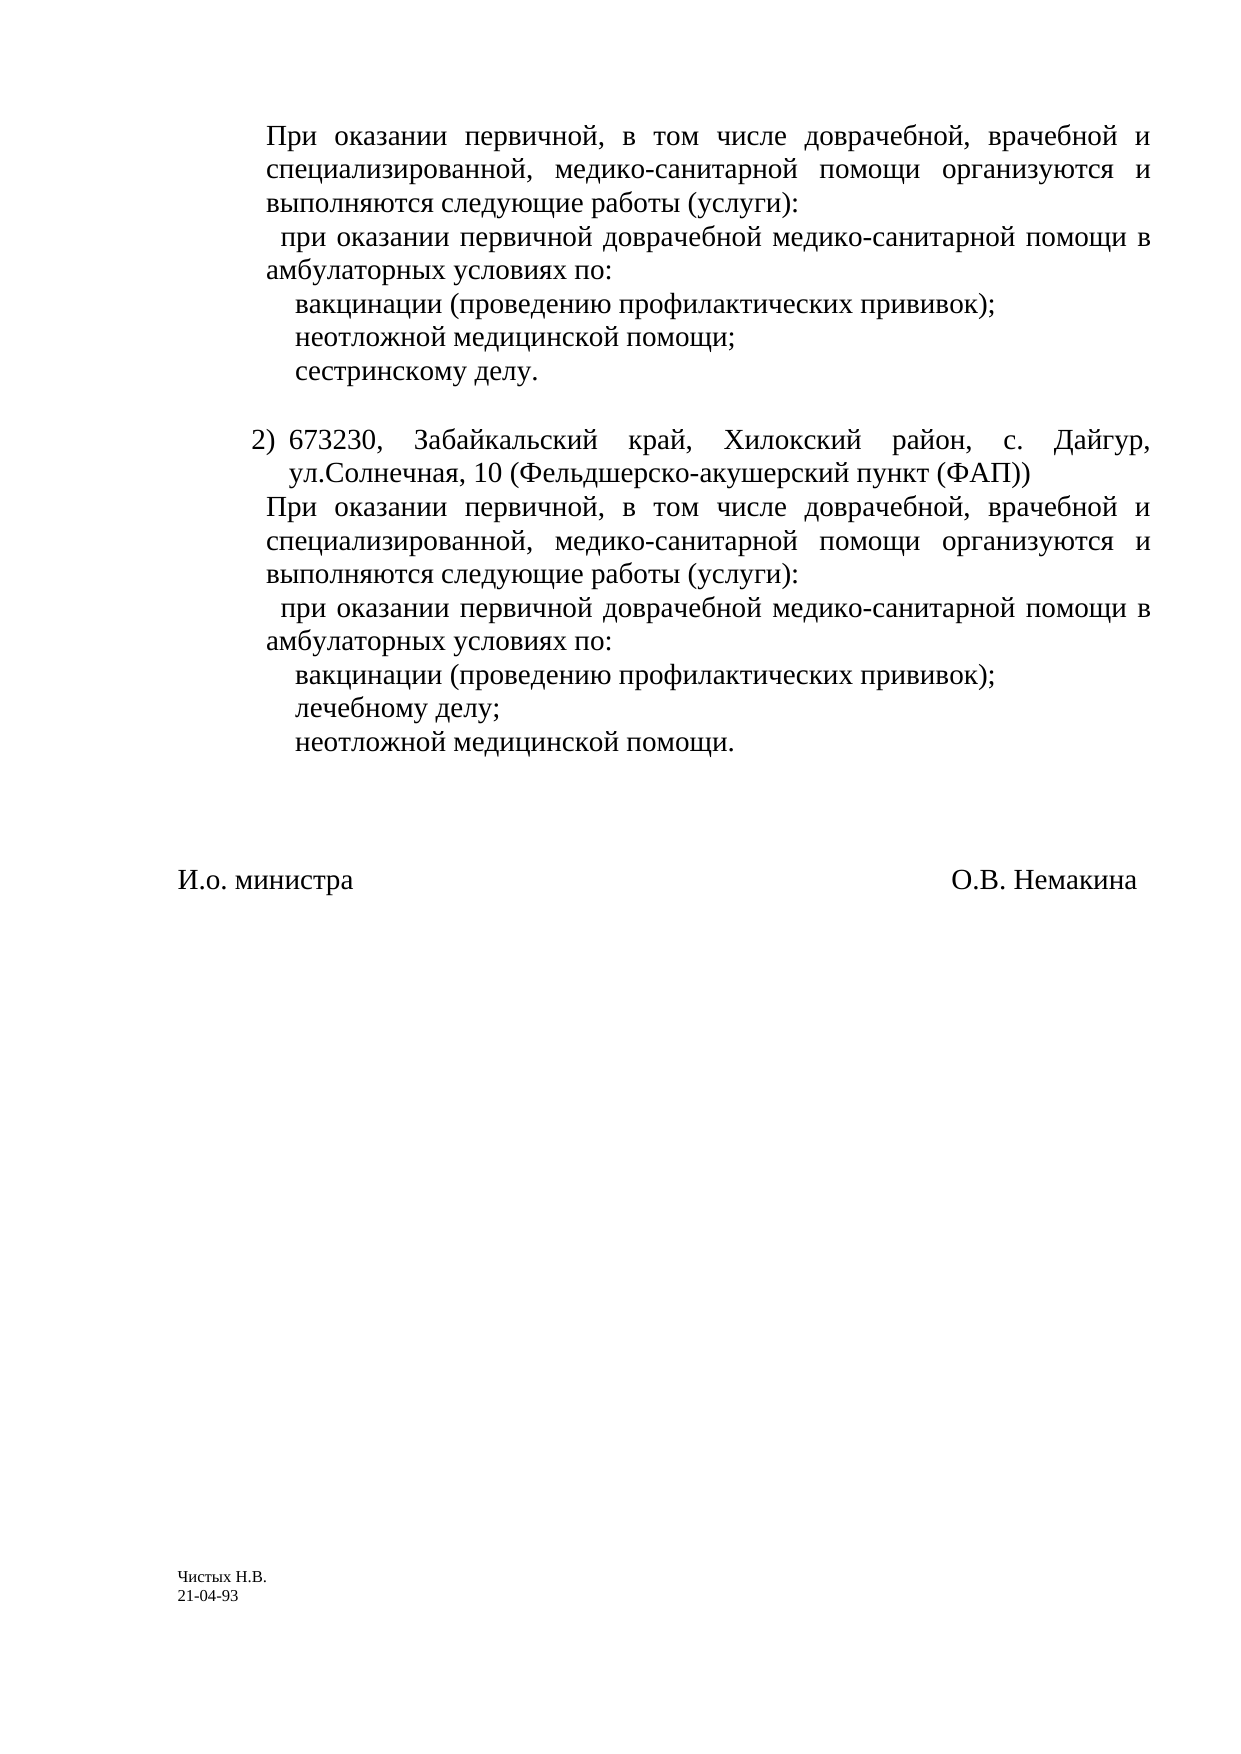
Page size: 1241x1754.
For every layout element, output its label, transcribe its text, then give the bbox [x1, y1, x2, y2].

text вакцинации (проведению профилактических прививок); [266, 286, 1152, 319]
text вакцинации (проведению профилактических прививок); [266, 657, 1152, 690]
text Чистых Н.В. [177, 1567, 1152, 1586]
list 673230, Забайкальский край, Хилокский район, с. Дайгур, ул.Солнечная, 10 (Фельдшерско-акушерский пункт (ФАП)) [251, 422, 1152, 489]
text При оказании первичной, в том числе доврачебной, врачебной и специализированной, медико-санитарной помощи организуются и выполняются следующие работы (услуги): [266, 118, 1152, 219]
text неотложной медицинской помощи; [266, 319, 1152, 353]
text сестринскому делу. [266, 353, 1152, 386]
text при оказании первичной доврачебной медико-санитарной помощи в амбулаторных условиях по: [266, 219, 1152, 286]
text при оказании первичной доврачебной медико-санитарной помощи в амбулаторных условиях по: [266, 590, 1152, 657]
text И.о. министра О.В. Немакина [177, 862, 1152, 896]
text 21-04-93 [177, 1586, 1152, 1605]
text лечебному делу; [266, 690, 1152, 724]
text неотложной медицинской помощи. [266, 724, 1152, 757]
text При оказании первичной, в том числе доврачебной, врачебной и специализированной, медико-санитарной помощи организуются и выполняются следующие работы (услуги): [266, 489, 1152, 590]
